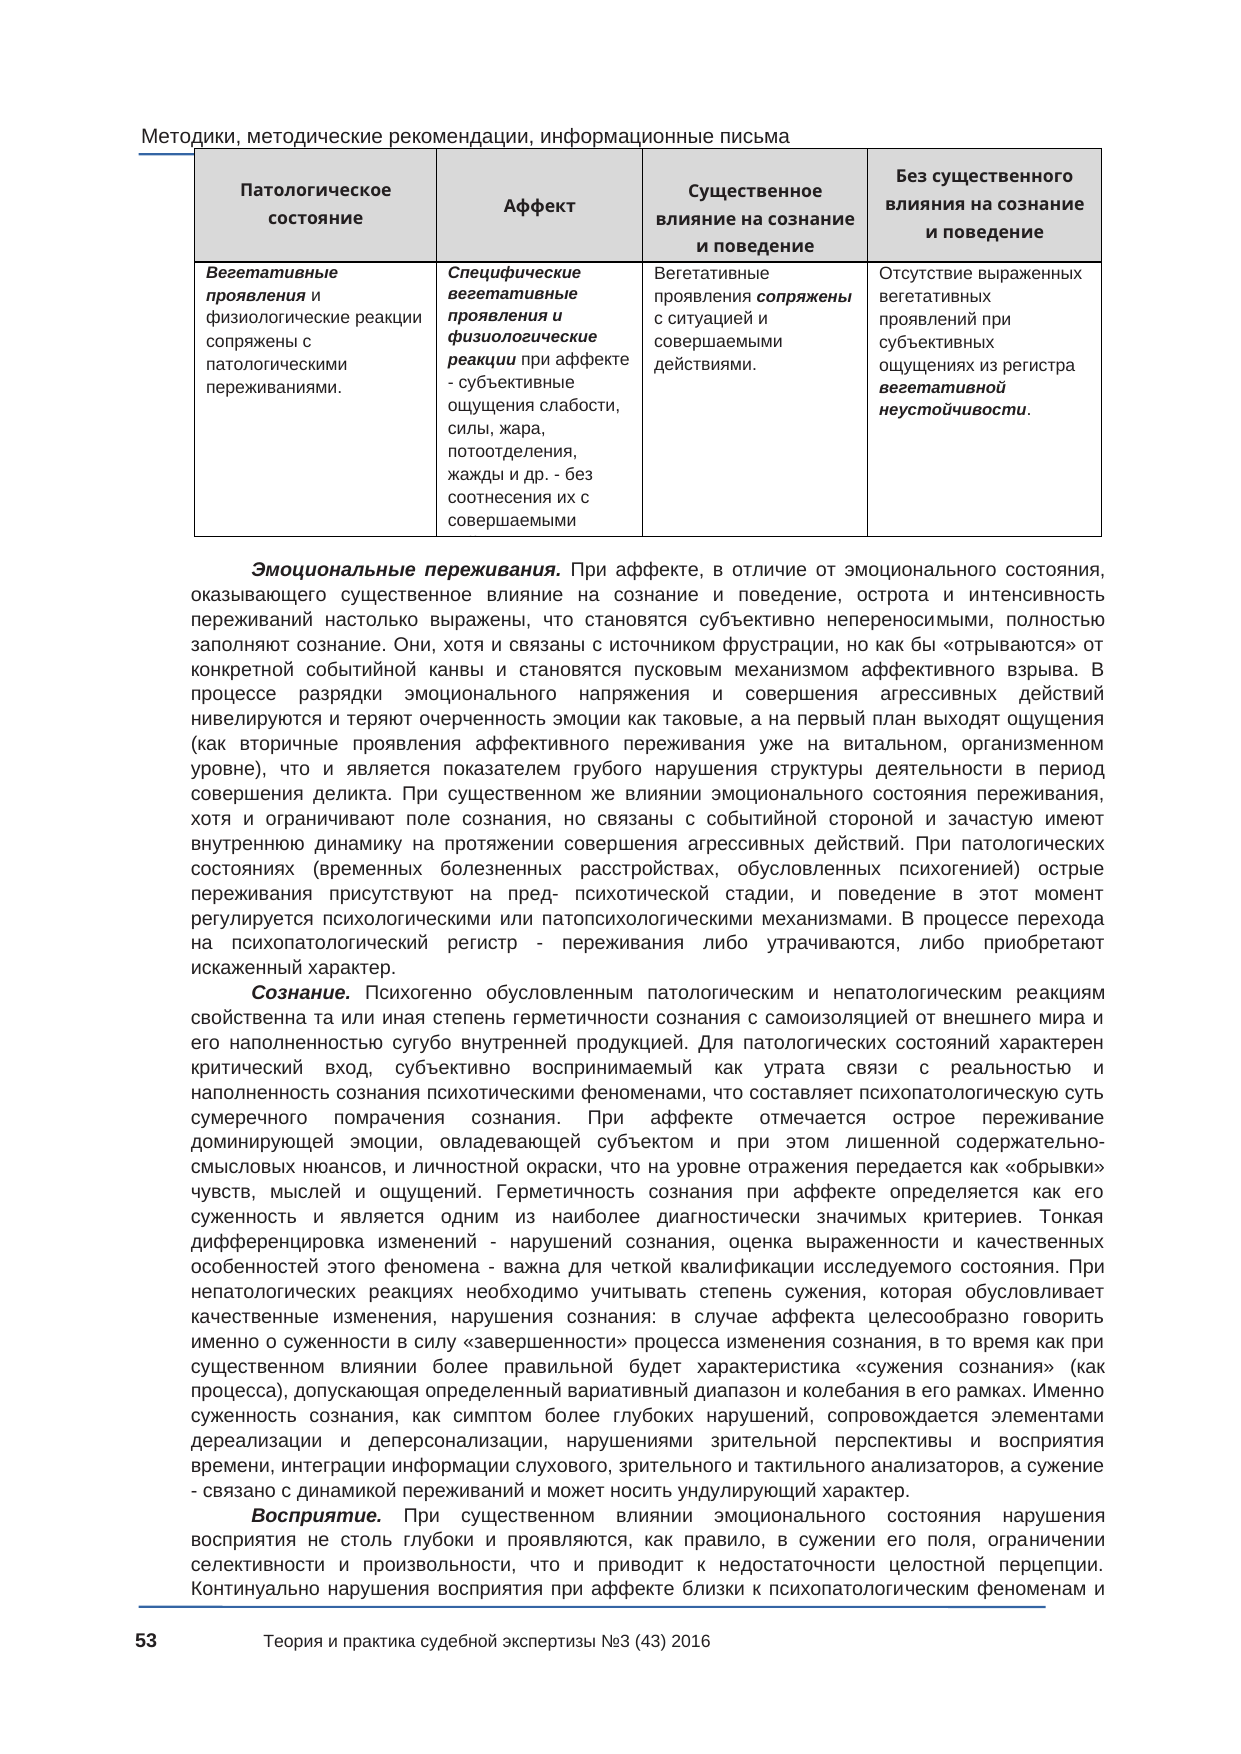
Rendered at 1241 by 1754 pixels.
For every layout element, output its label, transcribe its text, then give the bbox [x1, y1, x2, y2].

table_header Патологическое состояние [195, 149, 436, 261]
text Эмоциональные переживания. При аффекте, в отличие от эмоционального состояния, оказывающего существенное влияние на сознание и поведение, острота и интенсивность переживаний настолько выражены, что становятся субъективно непереносимыми, полностью заполняют сознание. Они, хотя и связаны с источником фрустрации, но как бы «отрываются» от конкретной событийной канвы и становятся пусковым механизмом аффективного взрыва. В процессе разрядки эмоционального напряжения и совершения агрессивных действий нивелируются и теряют очерченность эмоции как таковые, а на первый план выходят ощущения (как вторичные проявления аффективного переживания уже на витальном, организменном уровне), что и является показателем грубого нарушения структуры деятельности в период совершения деликта. При существенном же влиянии эмоционального состояния переживания, хотя и ограничивают поле сознания, но связаны с событийной стороной и зачастую имеют внутреннюю динамику на протяжении совершения агрессивных действий. При патологических состояниях (временных болезненных расстройствах, обусловленных психогенией) острые переживания присутствуют на пред- психотической стадии, и поведение в этот момент регулируется психологическими или патопсихологическими механизмами. В процессе перехода на психопатологический регистр - переживания либо утрачиваются, либо приобретают искаженный характер. [191, 558, 1105, 979]
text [191, 1504, 1105, 1600]
table_header Существенное влияние на сознание и поведение [643, 149, 867, 261]
table_header Без существенного влияния на сознание и поведение [868, 149, 1101, 261]
table_header Аффект [437, 149, 642, 261]
table_cell Вегетативные проявления сопряжены с ситуацией и совершаемыми действиями. [643, 263, 867, 536]
table_cell Вегетативные проявления и физиологические реакции сопряжены с патологическими переживаниями. [195, 263, 436, 536]
table_cell Специфические вегетативные проявления и физиологические реакции при аффекте - субъективные ощущения слабости, силы, жара, потоотделения, жажды и др. - без соотнесения их с совершаемыми действиями. [437, 263, 642, 536]
table_cell Отсутствие выраженных вегетативных проявлений при субъективных ощущениях из регистра вегетативной неустойчивости. [868, 263, 1101, 536]
text Сознание. Психогенно обусловленным патологическим и непатологическим реакциям свойственна та или иная степень герметичности сознания с самоизоляцией от внешнего мира и его наполненностью сугубо внутренней продукцией. Для патологических состояний характерен критический вход, субъективно воспринимаемый как утрата связи с реальностью и наполненность сознания психотическими феноменами, что составляет психопатологическую суть сумеречного помрачения сознания. При аффекте отмечается острое переживание доминирующей эмоции, овладевающей субъектом и при этом лишенной содержательно-смысловых нюансов, и личностной окраски, что на уровне отражения передается как «обрывки» чувств, мыслей и ощущений. Герметичность сознания при аффекте определяется как его суженность и является одним из наиболее диагностически значимых критериев. Тонкая дифференцировка изменений - нарушений сознания, оценка выраженности и качественных особенностей этого феномена - важна для четкой квалификации исследуемого состояния. При непатологических реакциях необходимо учитывать степень сужения, которая обусловливает качественные изменения, нарушения сознания: в случае аффекта целесообразно говорить именно о суженности в силу «завершенности» процесса изменения сознания, в то время как при существенном влиянии более правильной будет характеристика «сужения сознания» (как процесса), допускающая определенный вариативный диапазон и колебания в его рамках. Именно суженность сознания, как симптом более глубоких нарушений, сопровождается элементами дереализации и деперсонализации, нарушениями зрительной перспективы и восприятия времени, интеграции информации слухового, зрительного и тактильного анализаторов, а сужение - связано с динамикой переживаний и может носить ундулирующий характер. [191, 981, 1105, 1502]
